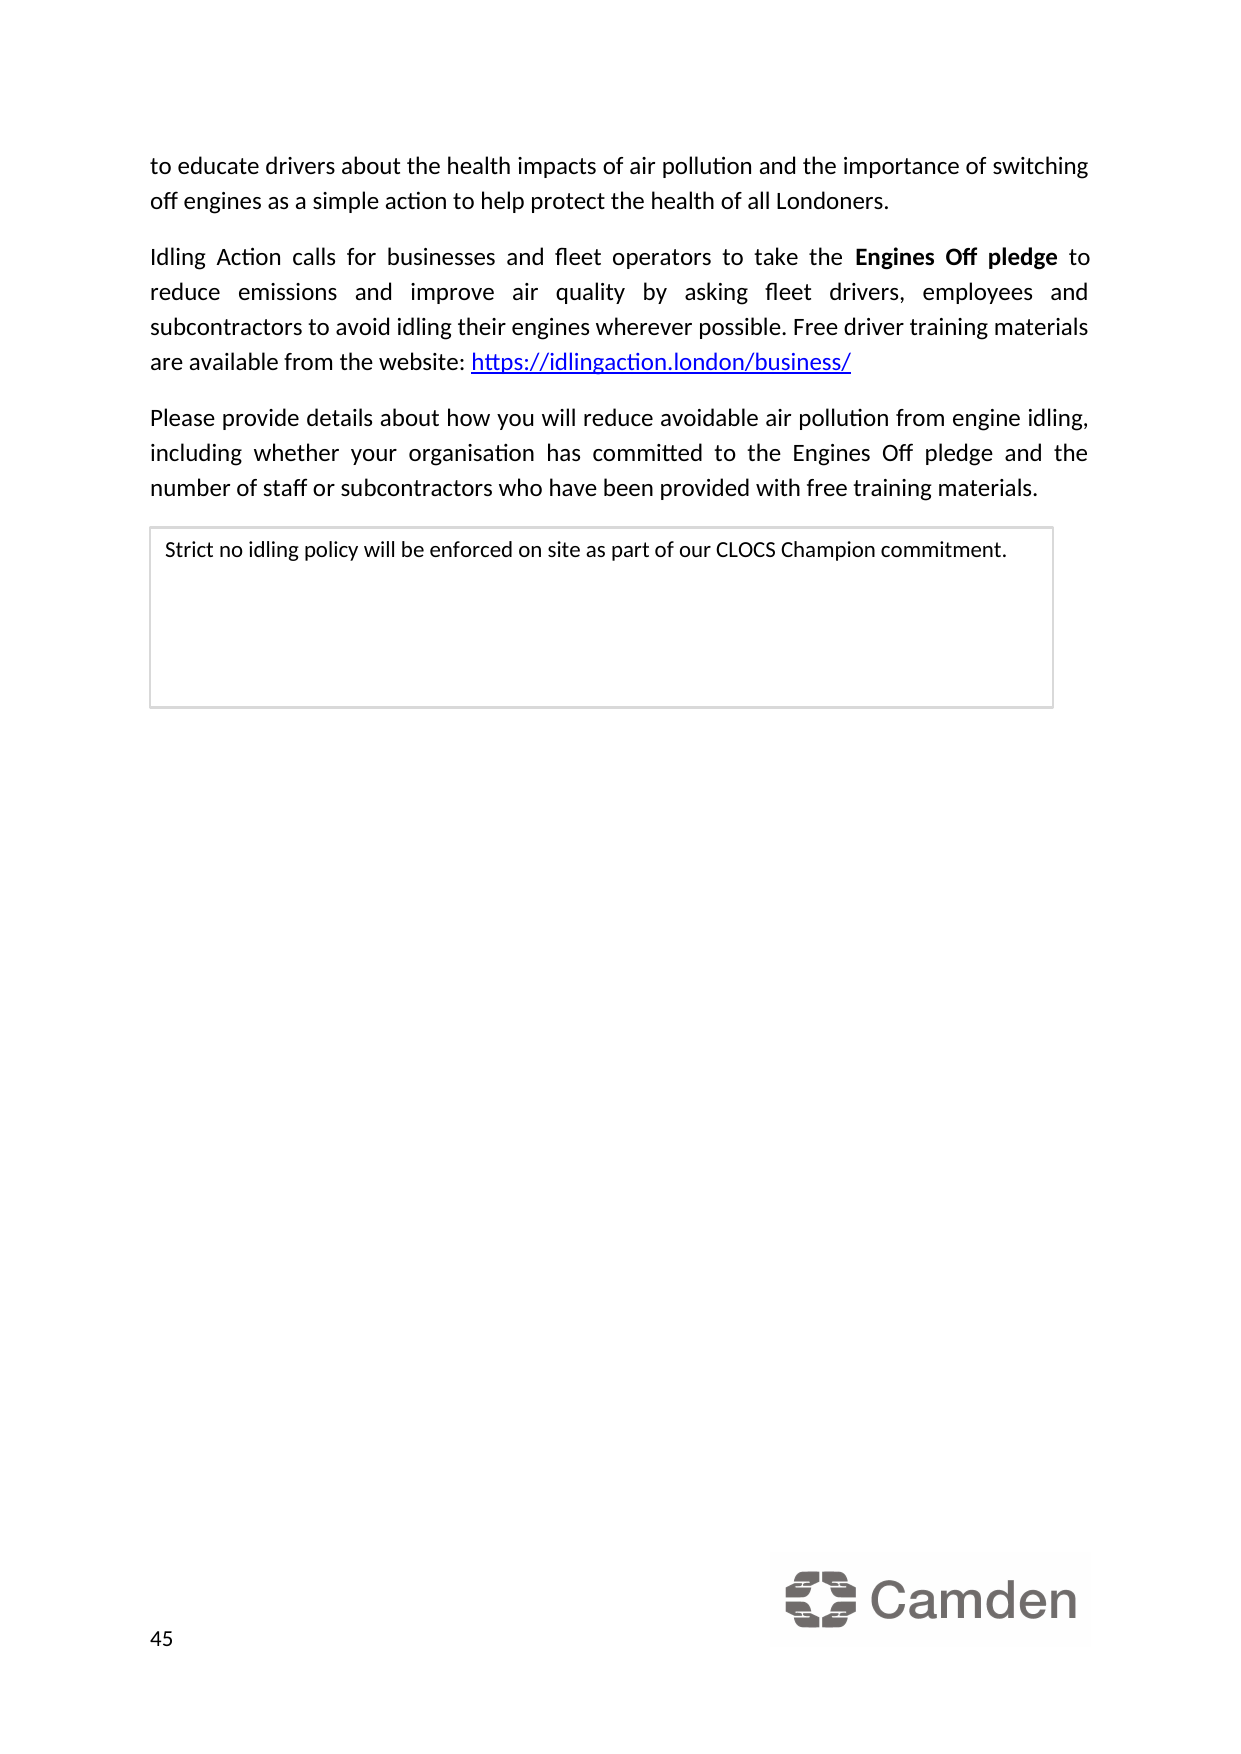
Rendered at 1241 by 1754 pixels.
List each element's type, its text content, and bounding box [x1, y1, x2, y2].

picture [770, 1552, 1091, 1647]
text Idling Action calls for businesses and fleet operators to take the Engines Off pledge to reduce emissions and improve air quality by asking fleet drivers, employees and subcontractors to avoid idling their engines wherever possible. Free driver training materials are available from the website: https://idlingaction.london/business/ [150, 241, 1090, 376]
text Please provide details about how you will reduce avoidable air pollution from engine idling, including whether your organisation has committed to the Engines Off pledge and the number of staff or subcontractors who have been provided with free training materials. [150, 402, 1090, 502]
